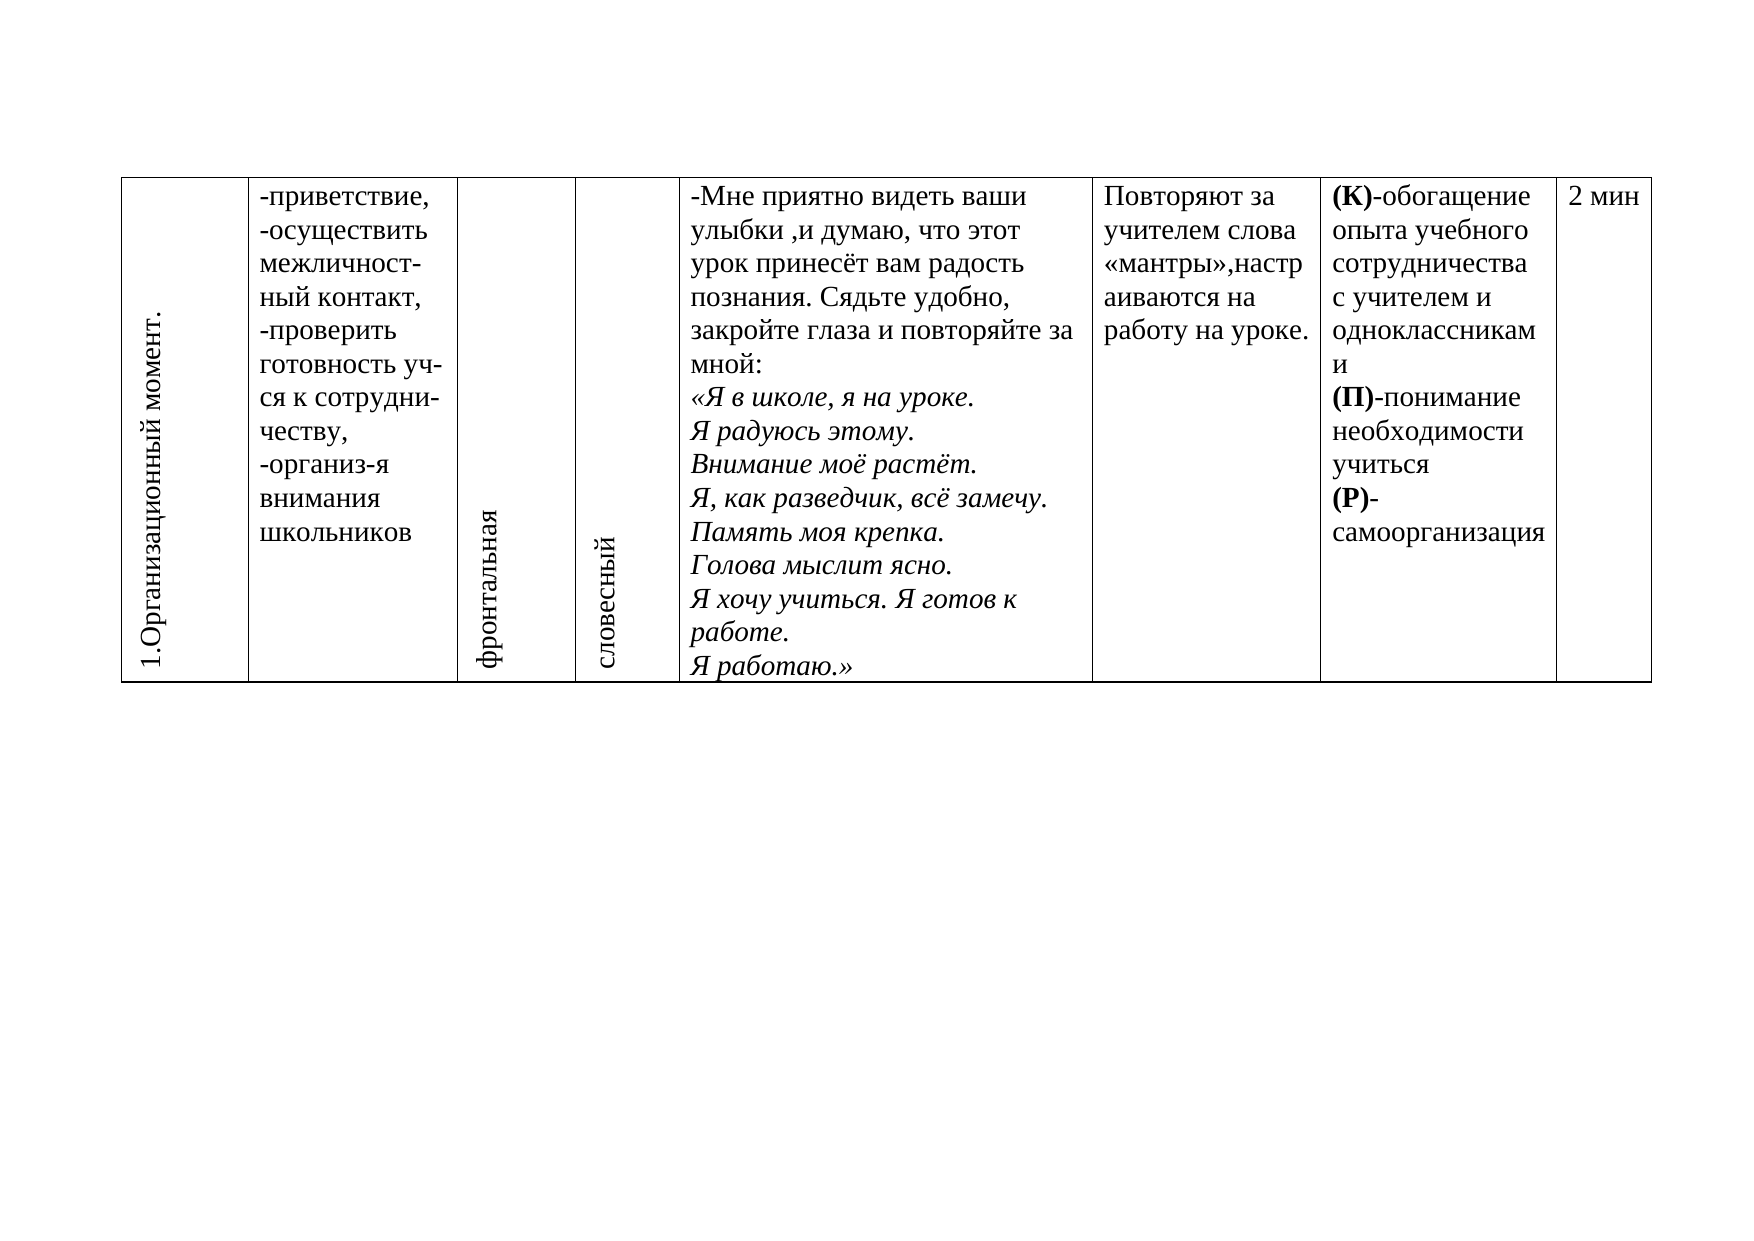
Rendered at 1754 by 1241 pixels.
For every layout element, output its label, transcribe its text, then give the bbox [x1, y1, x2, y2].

table_cell 1.Организационный момент. [122, 178, 248, 681]
table_cell (К)-обогащение опыта учебного сотрудничества с учителем и одноклассниками (П)-понимание необходимости учиться (Р)-самоорганизация [1321, 178, 1556, 681]
table_cell фронтальная [458, 178, 575, 681]
table_cell -Мне приятно видеть ваши улыбки ,и думаю, что этот урок принесёт вам радость познания. Сядьте удобно, закройте глаза и повторяйте за мной: «Я в школе, я на уроке. Я радуюсь этому. Внимание моё растёт. Я, как разведчик, всё замечу. Память моя крепка. Голова мыслит ясно. Я хочу учиться. Я готов к работе. Я работаю.» [680, 178, 1092, 681]
table_cell -приветствие, -осуществить межличност- ный контакт, -проверить готовность уч-ся к сотрудни- честву, -организ-я внимания школьников [249, 178, 457, 681]
table_cell Повторяют за учителем слова «мантры»,настраиваются на работу на уроке. [1093, 178, 1320, 681]
table_cell словесный [576, 178, 679, 681]
table_cell 2 мин [1557, 178, 1651, 681]
